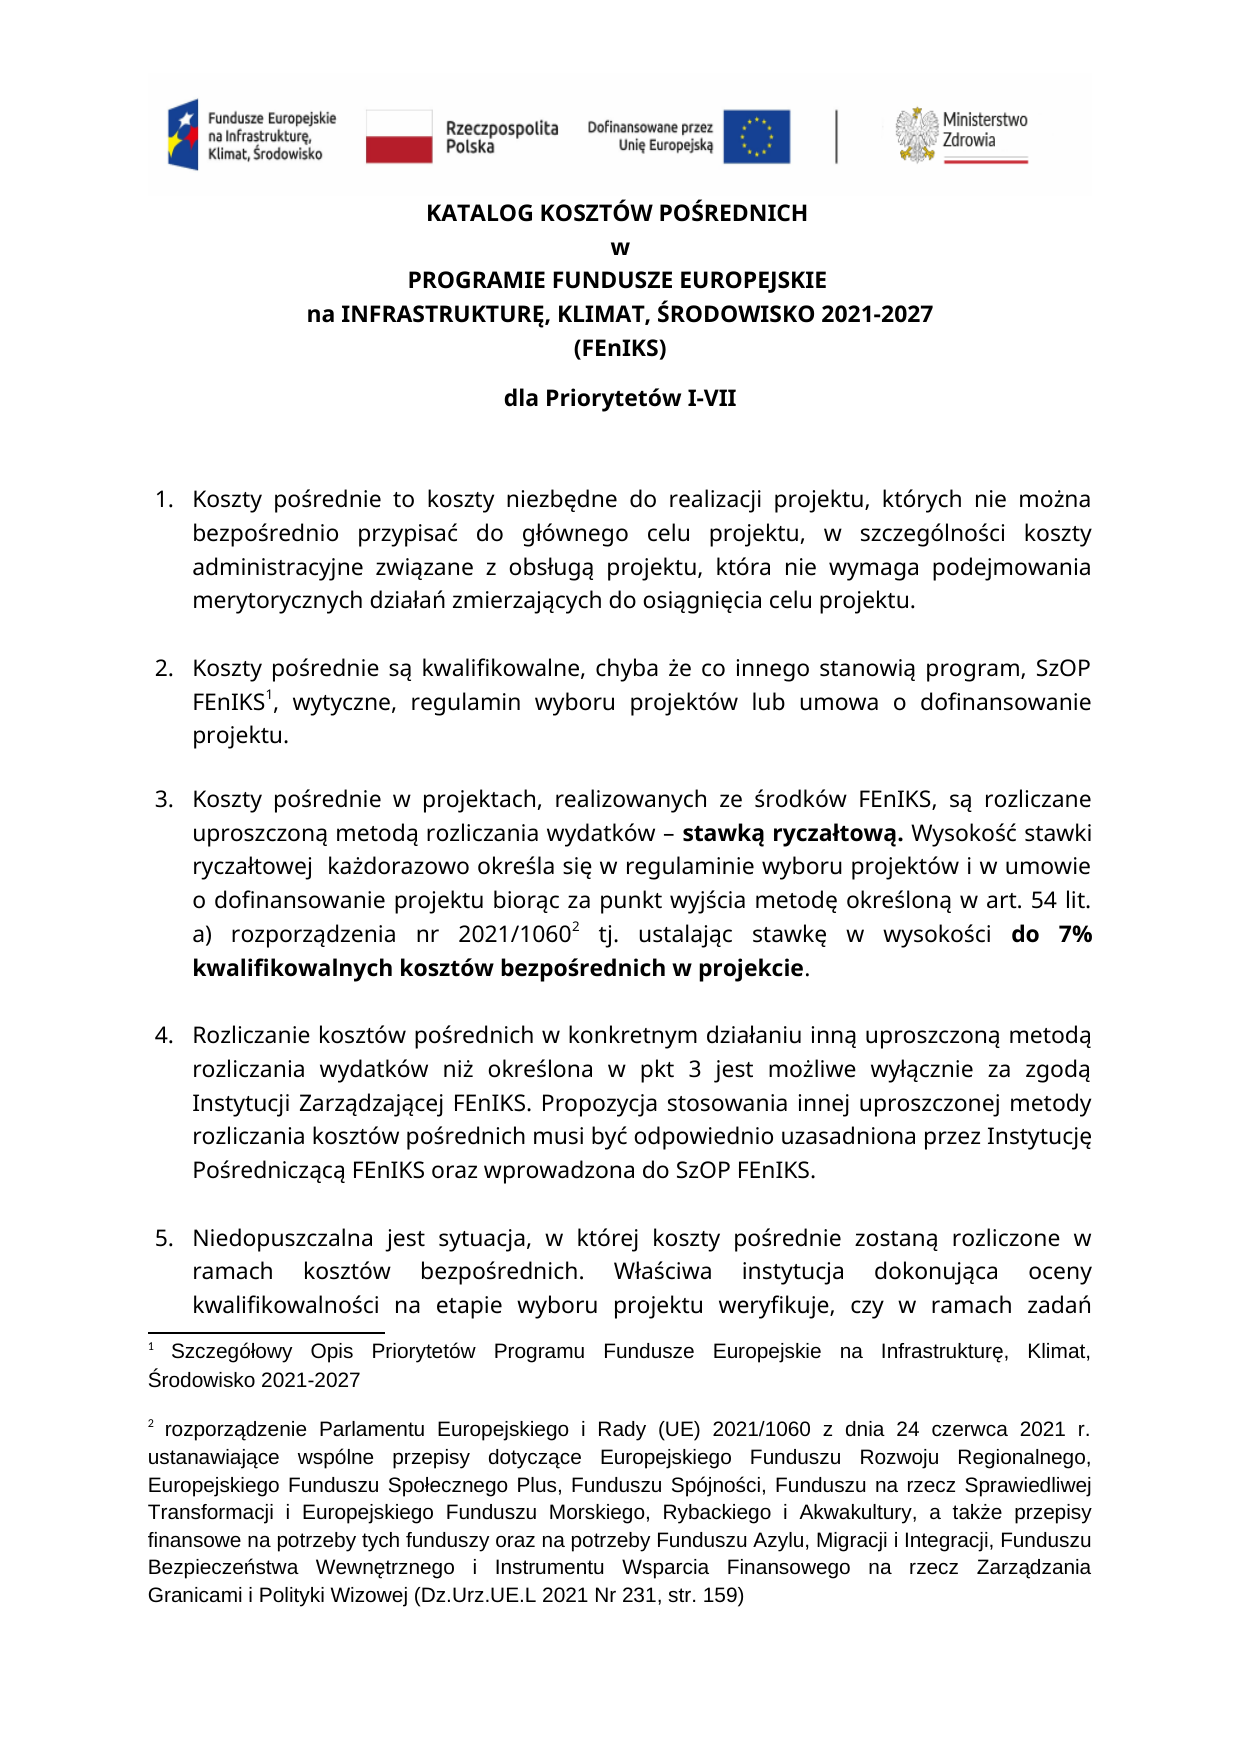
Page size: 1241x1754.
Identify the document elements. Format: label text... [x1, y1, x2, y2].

text dla Priorytetów I-VII [148, 382, 1093, 413]
list Rozliczanie kosztów pośrednich w konkretnym działaniu inną uproszczoną metodą rozliczania wydatków niż określona w pkt 3 jest możliwe wyłącznie za zgodą Instytucji Zarządzającej FEnIKS. Propozycja stosowania innej uproszczonej metody rozliczania kosztów pośrednich musi być odpowiednio uzasadniona przez Instytucję Pośredniczącą FEnIKS oraz wprowadzona do SzOP FEnIKS. [154, 1019, 1093, 1185]
list Koszty pośrednie to koszty niezbędne do realizacji projektu, których nie można bezpośrednio przypisać do głównego celu projektu, w szczególności koszty administracyjne związane z obsługą projektu, która nie wymaga podejmowania merytorycznych działań zmierzających do osiągnięcia celu projektu. [154, 483, 1093, 615]
list Koszty pośrednie są kwalifikowalne, chyba że co innego stanowią program, SzOP FEnIKS, wytyczne, regulamin wyboru projektów lub umowa o dofinansowanie projektu. [154, 652, 1093, 781]
list Koszty pośrednie w projektach, realizowanych ze środków FEnIKS, są rozliczane uproszczoną metodą rozliczania wydatków – stawką ryczałtową. Wysokość stawki ryczałtowej każdorazowo określa się w regulaminie wyboru projektów i w umowie o dofinansowanie projektu biorąc za punkt wyjścia metodę określoną w art. 54 lit. a) rozporządzenia nr 2021/1060 tj. ustalając stawkę w wysokości do 7% kwalifikowalnych kosztów bezpośrednich w projekcie. [154, 783, 1093, 983]
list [154, 1222, 1093, 1320]
picture [147, 73, 1093, 197]
text KATALOG KOSZTÓW POŚREDNICH w PROGRAMIE FUNDUSZE EUROPEJSKIE na INFRASTRUKTURĘ, KLIMAT, ŚRODOWISKO 2021-2027 (FEnIKS) [148, 197, 1093, 363]
